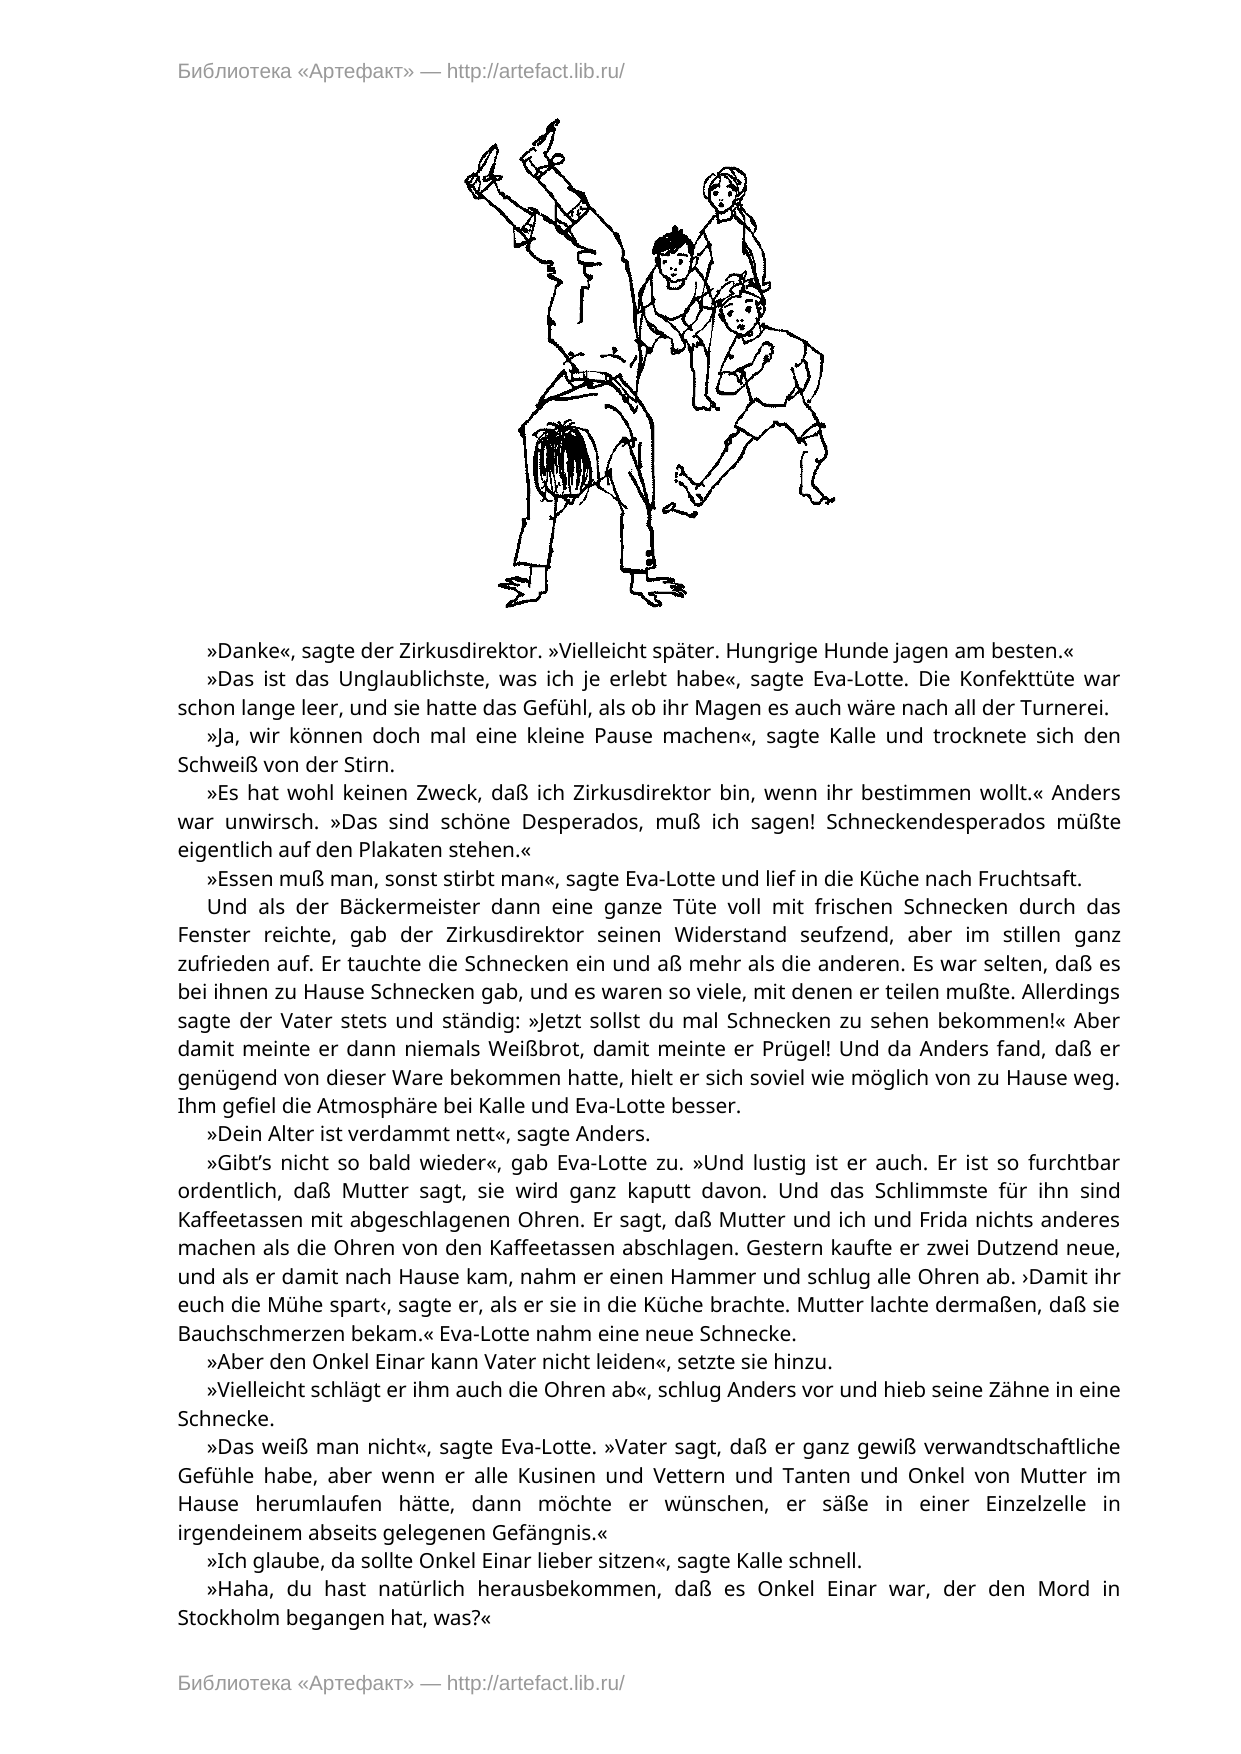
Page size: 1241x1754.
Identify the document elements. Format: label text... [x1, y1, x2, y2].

text »Gibt’s nicht so bald wieder«, gab Eva-Lotte zu. »Und lustig ist er auch. Er ist so furchtbar ordentlich, daß Mutter sagt, sie wird ganz kaputt davon. Und das Schlimmste für ihn sind Kaffeetassen mit abgeschlagenen Ohren. Er sagt, daß Mutter und ich und Frida nichts anderes machen als die Ohren von den Kaffeetassen abschlagen. Gestern kaufte er zwei Dutzend neue, und als er damit nach Hause kam, nahm er einen Hammer und schlug alle Ohren ab. ›Damit ihr euch die Mühe spart‹, sagte er, als er sie in die Küche brachte. Mutter lachte dermaßen, daß sie Bauchschmerzen bekam.« Eva-Lotte nahm eine neue Schnecke. [177, 1148, 1122, 1347]
text »Ich glaube, da sollte Onkel Einar lieber sitzen«, sagte Kalle schnell. [177, 1546, 1122, 1574]
text »Dein Alter ist verdammt nett«, sagte Anders. [177, 1119, 1122, 1148]
picture [464, 118, 836, 608]
text »Danke«, sagte der Zirkusdirektor. »Vielleicht später. Hungrige Hunde jagen am besten.« [177, 636, 1122, 664]
text Und als der Bäckermeister dann eine ganze Tüte voll mit frischen Schnecken durch das Fenster reichte, gab der Zirkusdirektor seinen Widerstand seufzend, aber im stillen ganz zufrieden auf. Er tauchte die Schnecken ein und aß mehr als die anderen. Es war selten, daß es bei ihnen zu Hause Schnecken gab, und es waren so viele, mit denen er teilen mußte. Allerdings sagte der Vater stets und ständig: »Jetzt sollst du mal Schnecken zu sehen bekommen!« Aber damit meinte er dann niemals Weißbrot, damit meinte er Prügel! Und da Anders fand, daß er genügend von dieser Ware bekommen hatte, hielt er sich soviel wie möglich von zu Hause weg. Ihm gefiel die Atmosphäre bei Kalle und Eva-Lotte besser. [177, 892, 1122, 1119]
text »Vielleicht schlägt er ihm auch die Ohren ab«, schlug Anders vor und hieb seine Zähne in eine Schnecke. [177, 1376, 1122, 1432]
text »Das ist das Unglaublichste, was ich je erlebt habe«, sagte Eva-Lotte. Die Konfekttüte war schon lange leer, und sie hatte das Gefühl, als ob ihr Magen es auch wäre nach all der Turnerei. [177, 664, 1122, 721]
text »Haha, du hast natürlich herausbekommen, daß es Onkel Einar war, der den Mord in Stockholm begangen hat, was?« [177, 1574, 1122, 1631]
text »Das weiß man nicht«, sagte Eva-Lotte. »Vater sagt, daß er ganz gewiß verwandtschaftliche Gefühle habe, aber wenn er alle Kusinen und Vettern und Tanten und Onkel von Mutter im Hause herumlaufen hätte, dann möchte er wünschen, er säße in einer Einzelzelle in irgendeinem abseits gelegenen Gefängnis.« [177, 1432, 1122, 1546]
text »Ja, wir können doch mal eine kleine Pause machen«, sagte Kalle und trocknete sich den Schweiß von der Stirn. [177, 721, 1122, 778]
text »Aber den Onkel Einar kann Vater nicht leiden«, setzte sie hinzu. [177, 1347, 1122, 1376]
text »Essen muß man, sonst stirbt man«, sagte Eva-Lotte und lief in die Küche nach Fruchtsaft. [177, 864, 1122, 892]
text »Es hat wohl keinen Zweck, daß ich Zirkusdirektor bin, wenn ihr bestimmen wollt.« Anders war unwirsch. »Das sind schöne Desperados, muß ich sagen! Schneckendesperados müßte eigentlich auf den Plakaten stehen.« [177, 778, 1122, 864]
